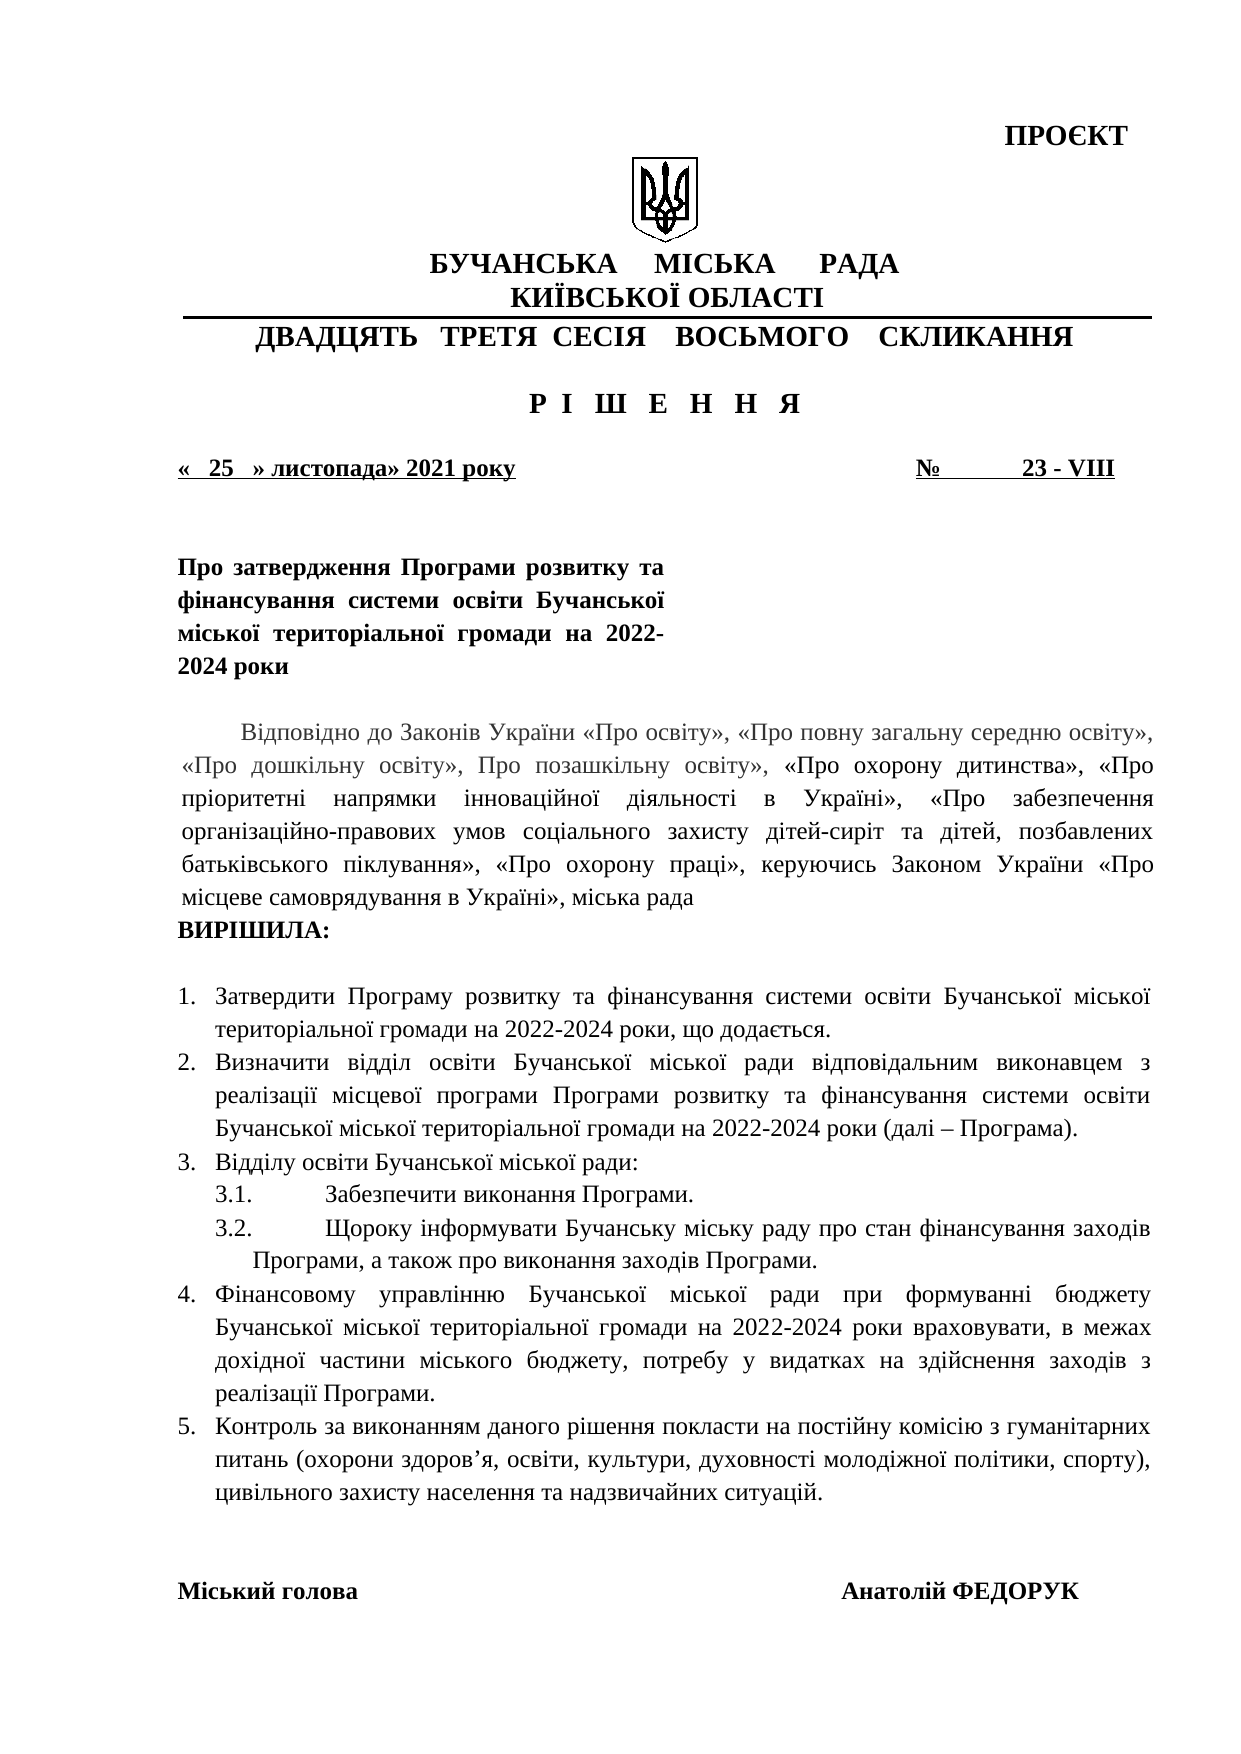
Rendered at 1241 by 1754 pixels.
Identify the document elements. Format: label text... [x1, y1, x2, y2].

text Р І Ш Е Н Н Я [177, 386, 1152, 419]
text ДВАДЦЯТЬ ТРЕТЯ СЕСІЯ ВОСЬМОГО СКЛИКАННЯ [177, 319, 1152, 352]
text Відповідно до Законів України «Про освіту», «Про повну загальну середню освіту», «Про дошкільну освіту», Про позашкільну освіту», «Про охорону дитинства», «Про пріоритетні напрямки інноваційної діяльності в Україні», «Про забезпечення організаційно-правових умов соціального захисту дітей-сиріт та дітей, позбавлених батьківського піклування», «Про охорону праці», керуючись Законом України «Про місцеве самоврядування в Україні», міська рада [181, 717, 1154, 911]
text ВИРІШИЛА: [177, 915, 1152, 944]
list Затвердити Програму розвитку та фінансування системи освіти Бучанської міської територіальної громади на 2022-2024 роки, що додається. [177, 981, 1152, 1043]
text КИЇВСЬКОЇ ОБЛАСТІ [183, 280, 1152, 316]
text Про затвердження Програми розвитку та фінансування системи освіти Бучанської міської територіальної громади на 2022-2024 роки [177, 552, 664, 680]
list Фінансовому управлінню Бучанської міської ради при формуванні бюджету Бучанської міської територіальної громади на 2022-2024 роки враховувати, в межах дохідної частини міського бюджету, потребу у видатках на здійснення заходів з реалізації Програми. [177, 1279, 1152, 1406]
text БУЧАНСЬКА МІСЬКА РАДА [177, 247, 1152, 280]
list Забезпечити виконання Програми. [215, 1179, 1152, 1208]
list Визначити відділ освіти Бучанської міської ради відповідальним виконавцем з реалізації місцевої програми Програми розвитку та фінансування системи освіти Бучанської міської територіальної громади на 2022-2024 роки (далі – Програма). [177, 1047, 1152, 1142]
list Щороку інформувати Бучанську міську раду про стан фінансування заходів Програми, а також про виконання заходів Програми. [215, 1213, 1152, 1274]
list Відділу освіти Бучанської міської ради: [177, 1147, 1152, 1175]
list Контроль за виконанням даного рішення покласти на постійну комісію з гуманітарних питань (охорони здоров’я, освіти, культури, духовності молодіжної політики, спорту), цивільного захисту населення та надзвичайних ситуацій. [177, 1411, 1152, 1506]
text « 25 » листопада» 2021 року № 23 - VIIІ [177, 453, 1152, 482]
text Міський голова Анатолій ФЕДОРУК [177, 1576, 1152, 1604]
text ПРОЄКТ [177, 118, 1152, 152]
